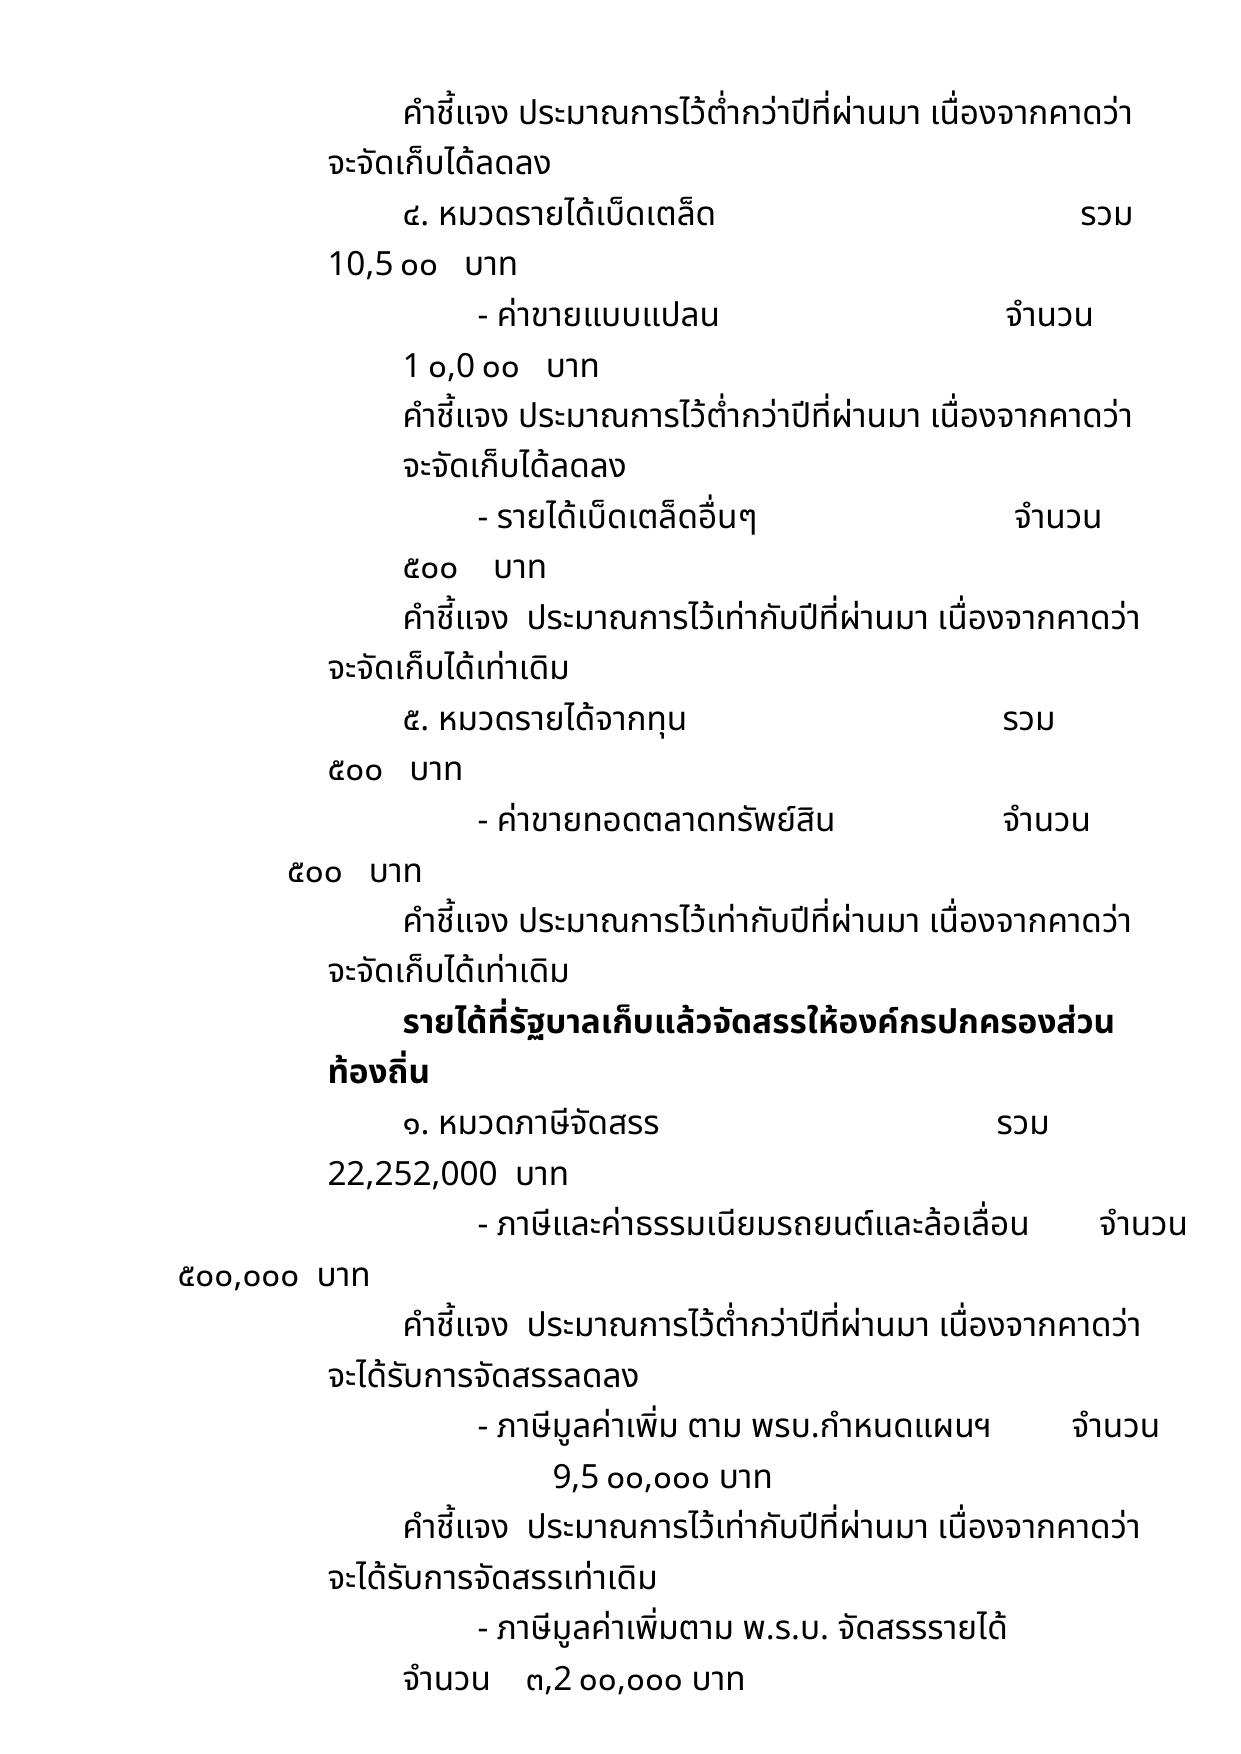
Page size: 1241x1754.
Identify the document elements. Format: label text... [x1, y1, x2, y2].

text - รายได้เบ็ดเตล็ดอื่นๆ จำนวน ๕๐๐ บาท [402, 493, 1152, 594]
text - ค่าขายทอดตลาดทรัพย์สิน จำนวน ๕๐๐ บาท [177, 796, 1152, 897]
text ๔. หมวดรายได้เบ็ดเตล็ด รวม 10,5๐๐ บาท [327, 189, 1152, 291]
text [327, 1503, 1152, 1604]
text คำชี้แจง ประมาณการไว้ต่ำกว่าปีที่ผ่านมา เนื่องจากคาดว่าจะจัดเก็บได้ลดลง [402, 392, 1152, 493]
text ๑. หมวดภาษีจัดสรร รวม 22,252,000 บาท [327, 1099, 1152, 1200]
text - ภาษีมูลค่าเพิ่ม ตาม พรบ.กำหนดแผนฯ จำนวน 9,5๐๐,๐๐๐ บาท [477, 1402, 1169, 1503]
text - ภาษีและค่าธรรมเนียมรถยนต์และล้อเลื่อน จำนวน ๕๐๐,๐๐๐ บาท [177, 1200, 1189, 1301]
text รายได้ที่รัฐบาลเก็บแล้วจัดสรรให้องค์กรปกครองส่วนท้องถิ่น [327, 998, 1152, 1099]
text คำชี้แจง ประมาณการไว้เท่ากับปีที่ผ่านมา เนื่องจากคาดว่าจะจัดเก็บได้เท่าเดิม [327, 897, 1152, 998]
text คำชี้แจง ประมาณการไว้ต่ำกว่าปีที่ผ่านมา เนื่องจากคาดว่าจะได้รับการจัดสรรลดลง [327, 1301, 1152, 1402]
text ๕. หมวดรายได้จากทุน รวม ๕๐๐ บาท [327, 695, 1152, 796]
text - ค่าขายแบบแปลน จำนวน 1๐,0๐๐ บาท [402, 291, 1152, 392]
text - ภาษีมูลค่าเพิ่มตาม พ.ร.บ. จัดสรรรายได้ จำนวน ๓,2๐๐,๐๐๐ บาท [402, 1604, 1167, 1705]
text คำชี้แจง ประมาณการไว้เท่ากับปีที่ผ่านมา เนื่องจากคาดว่าจะจัดเก็บได้เท่าเดิม [327, 594, 1152, 695]
text คำชี้แจง ประมาณการไว้ต่ำกว่าปีที่ผ่านมา เนื่องจากคาดว่าจะจัดเก็บได้ลดลง [327, 89, 1152, 189]
